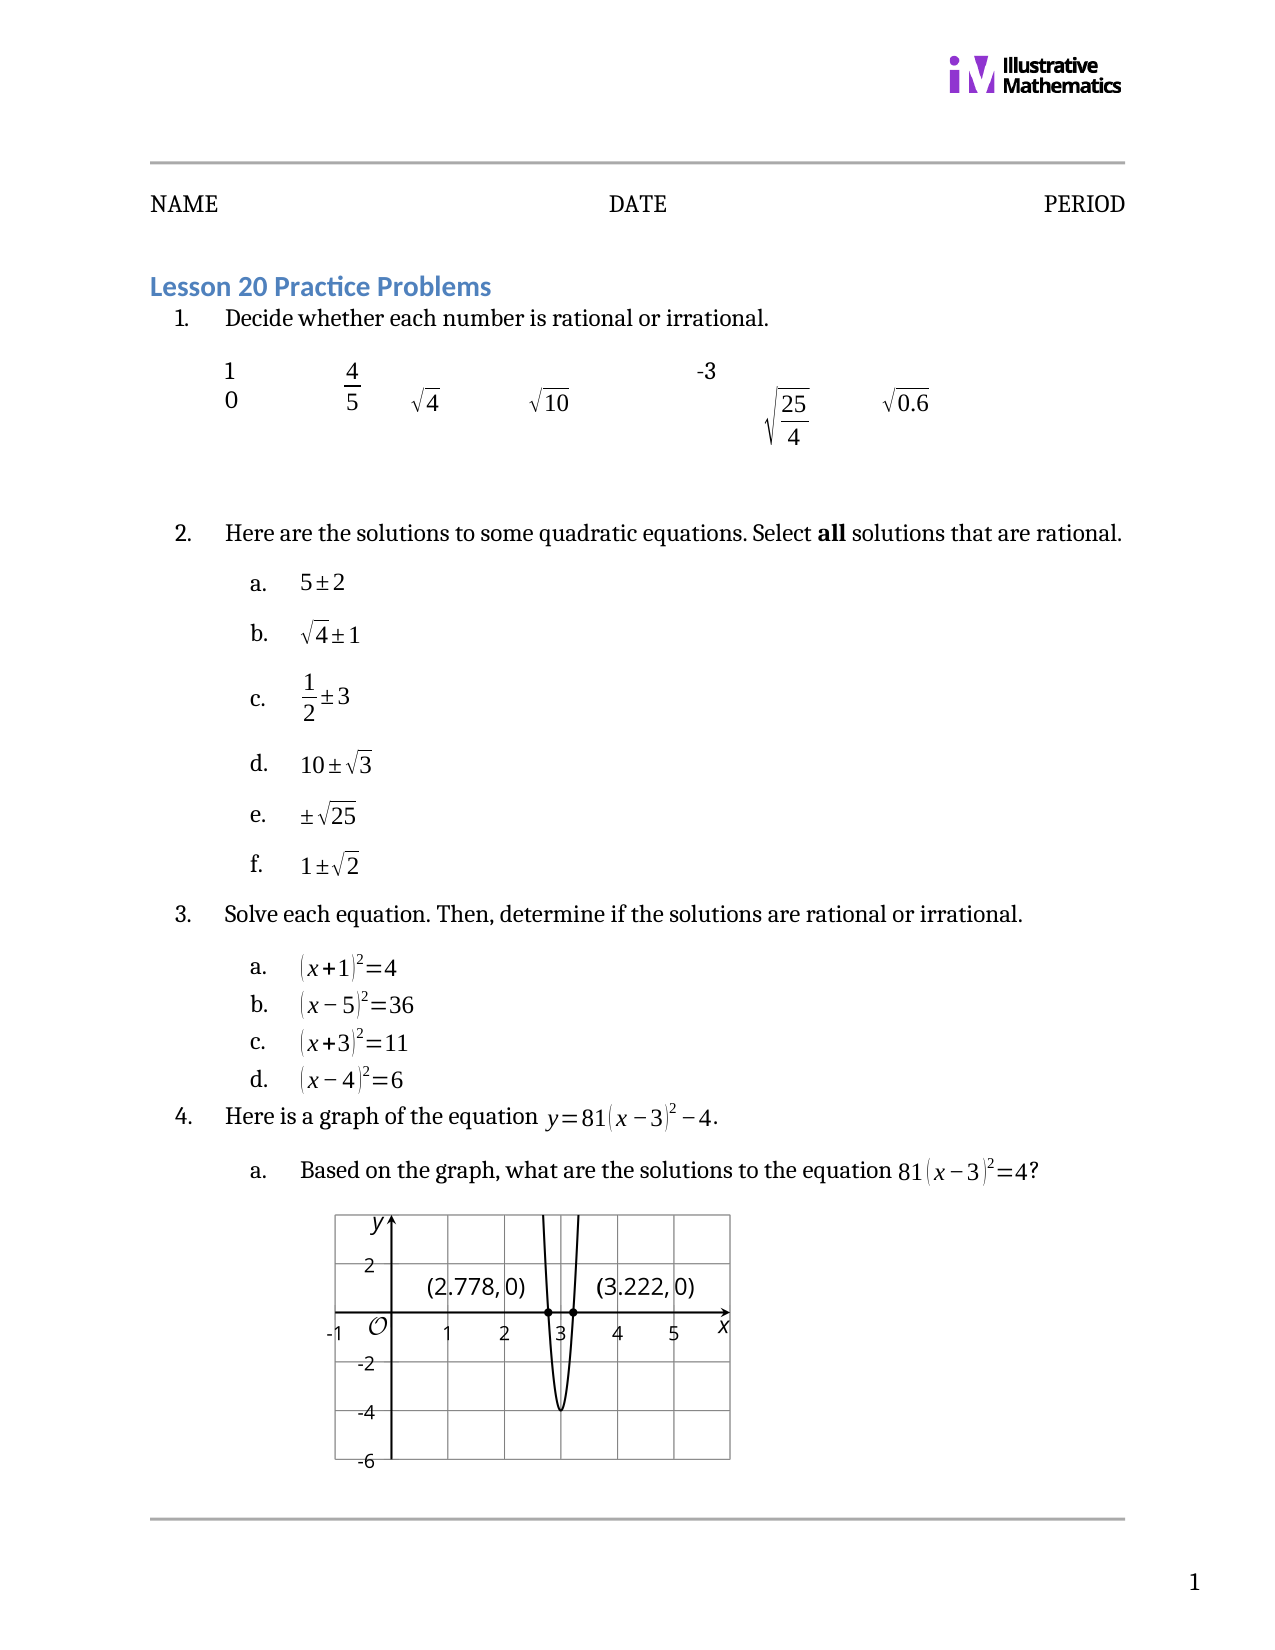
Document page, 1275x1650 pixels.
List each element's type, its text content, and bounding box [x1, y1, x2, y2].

list Based on the graph, what are the solutions to the equation ? [250, 1154, 1125, 1188]
table_header [846, 354, 963, 454]
table_header [492, 354, 610, 454]
table_header [374, 354, 492, 454]
list Solve each equation. Then, determine if the solutions are rational or irrational. [175, 900, 1125, 929]
picture [318, 1208, 738, 1476]
table_header [728, 354, 846, 454]
list Here is a graph of the equation . [175, 1099, 1125, 1133]
list Decide whether each number is rational or irrational. [175, 304, 1125, 333]
subtitle Lesson 20 Practice Problems [150, 268, 1125, 304]
table_header [257, 354, 374, 454]
table_header 10 [139, 354, 257, 454]
picture [949, 55, 1121, 93]
list Here are the solutions to some quadratic equations. Select all solutions that are rational. [175, 519, 1125, 548]
table_header -3 [610, 354, 728, 454]
